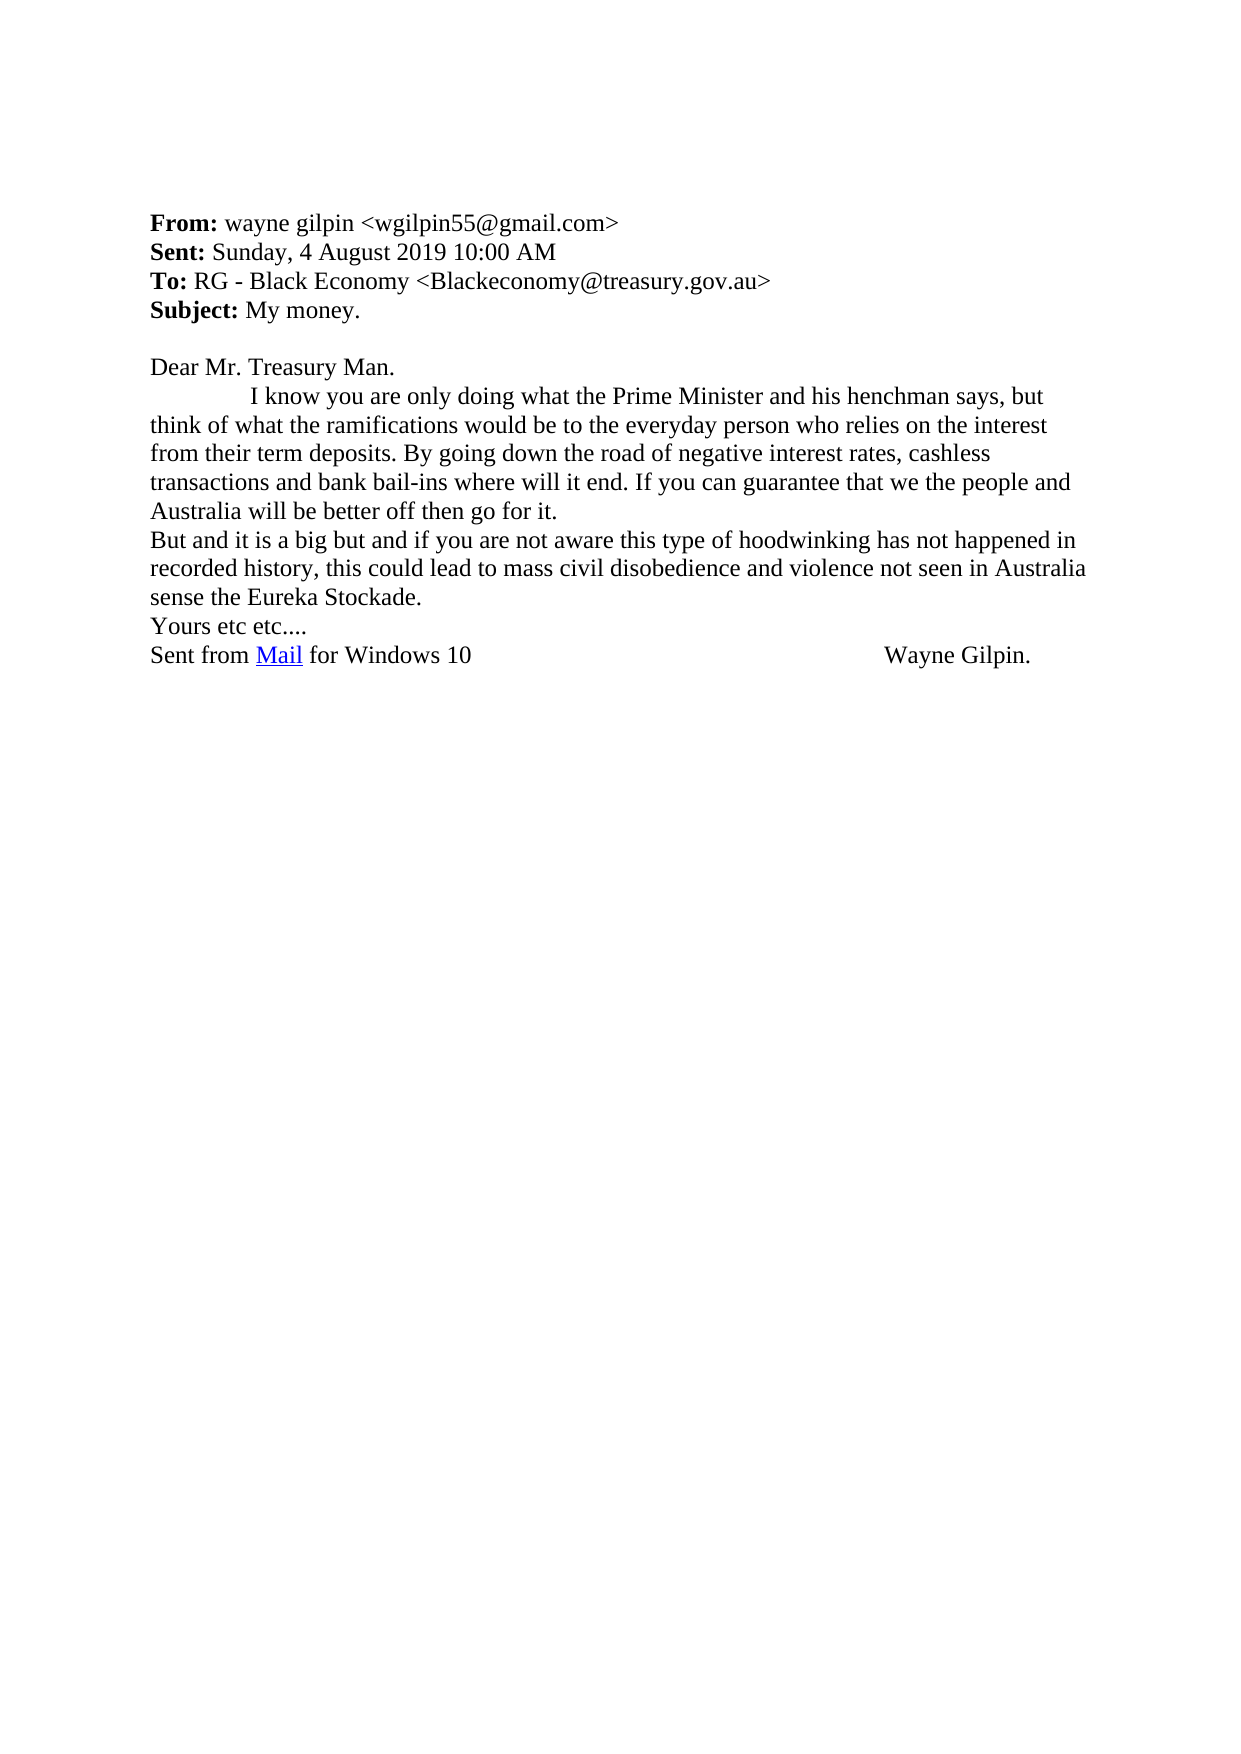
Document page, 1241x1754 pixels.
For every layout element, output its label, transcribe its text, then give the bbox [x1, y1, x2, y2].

text Sent from Mail for Windows 10 Wayne Gilpin. [150, 640, 1090, 668]
text I know you are only doing what the Prime Minister and his henchman says, but think of what the ramifications would be to the everyday person who relies on the interest from their term deposits. By going down the road of negative interest rates, cashless transactions and bank bail-ins where will it end. If you can guarantee that we the people and Australia will be better off then go for it. But and it is a big but and if you are not aware this type of hoodwinking has not happened in recorded history, this could lead to mass civil disobedience and violence not seen in Australia sense the Eureka Stockade. Yours etc etc.... [150, 381, 1090, 640]
text From: wayne gilpin <wgilpin55@gmail.com> Sent: Sunday, 4 August 2019 10:00 AM To: RG - Black Economy <Blackeconomy@treasury.gov.au> Subject: My money. [150, 208, 1090, 323]
text Dear Mr. Treasury Man. [150, 352, 1090, 381]
